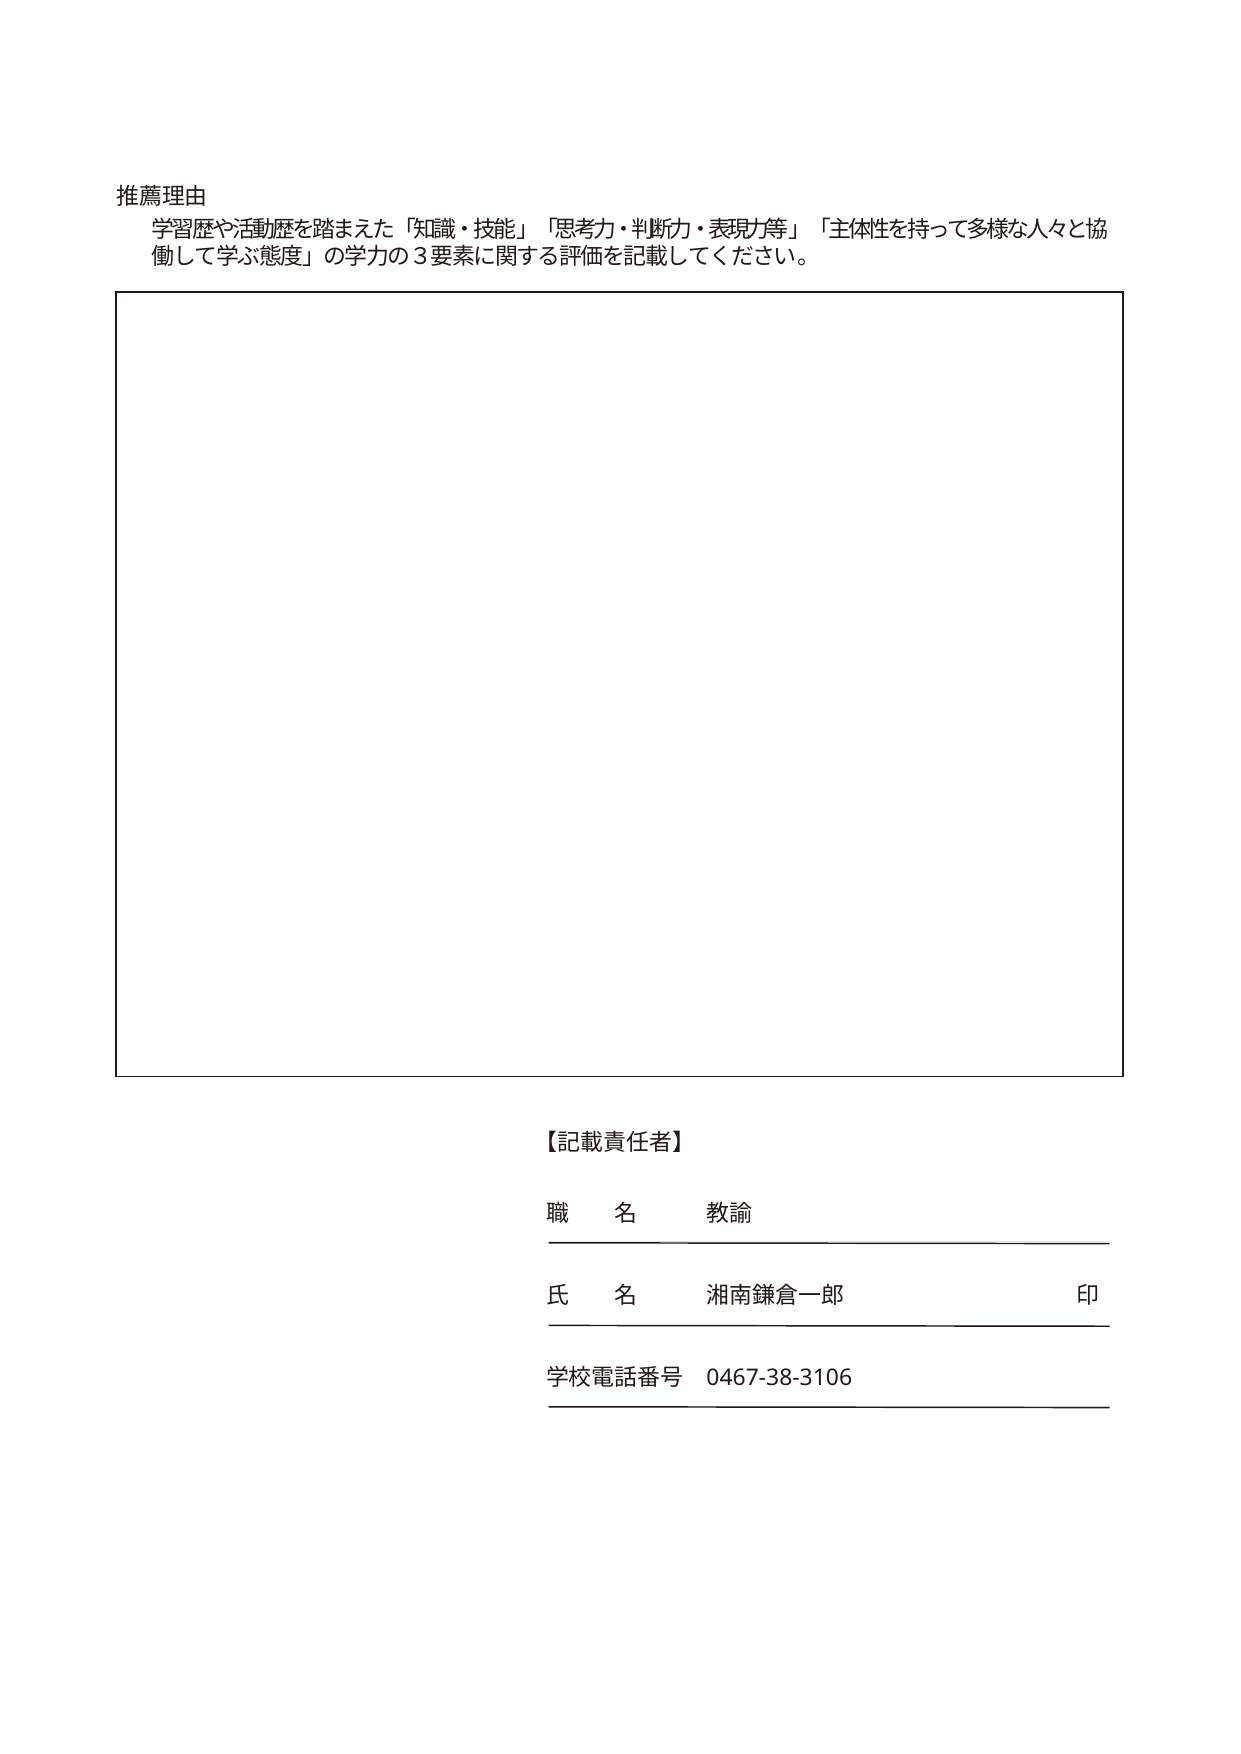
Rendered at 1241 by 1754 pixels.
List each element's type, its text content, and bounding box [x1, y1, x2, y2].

text 氏 名 湘南鎌倉一郎 印 [546, 1277, 1144, 1311]
text 職 名 教諭 [546, 1195, 1144, 1228]
text 学習歴や活動歴を踏まえた「知識・技能」「思考力・判断力・表現力等」「主体性を持って多様な人々と協働して学ぶ態度」の学力の３要素に関する評価を記載してください。 [152, 216, 1122, 271]
text 【記載責任者】 [534, 1123, 1144, 1157]
text 推薦理由 [116, 171, 1144, 212]
table_header [117, 293, 1122, 1076]
text 学校電話番号 0467-38-3106 [546, 1359, 1144, 1392]
